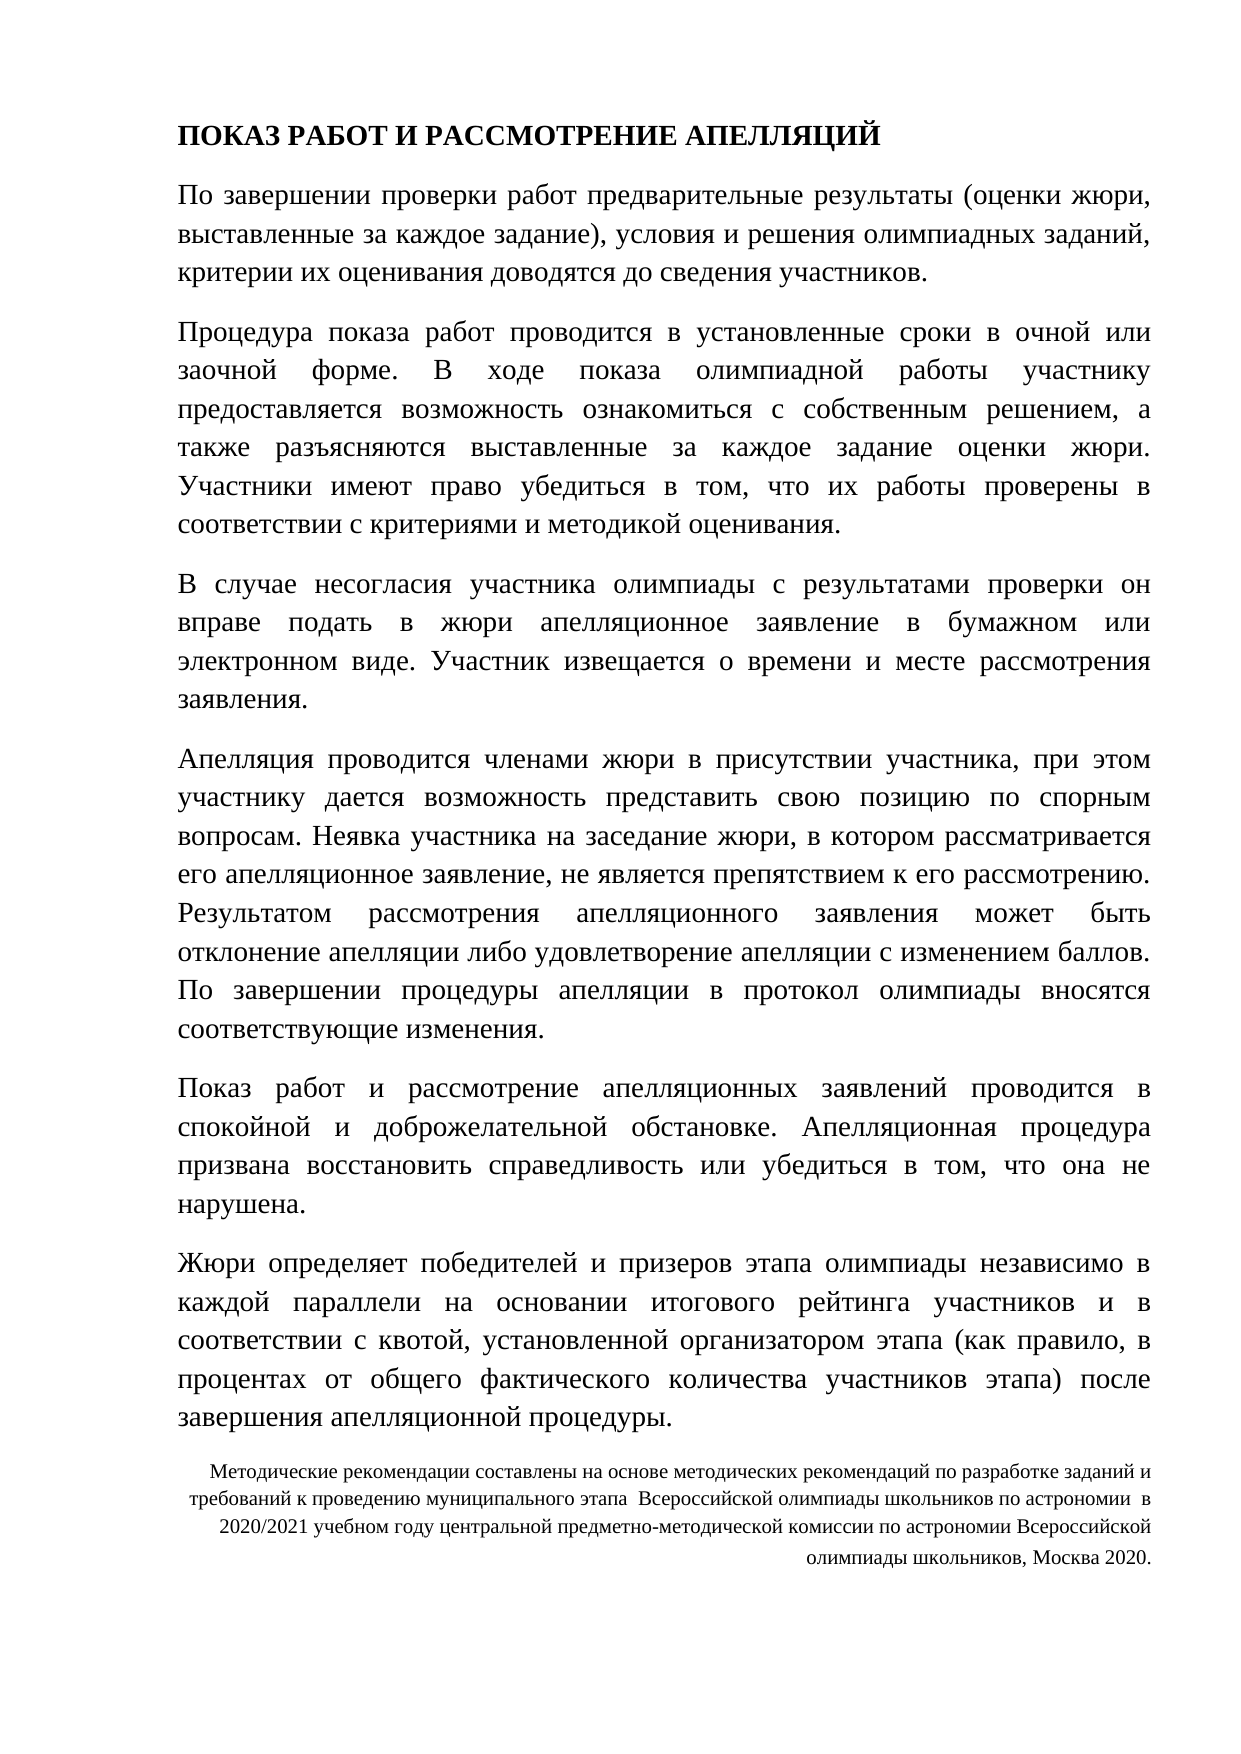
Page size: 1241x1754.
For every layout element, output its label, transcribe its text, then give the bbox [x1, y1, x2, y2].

text Жюри определяет победителей и призеров этапа олимпиады независимо в каждой параллели на основании итогового рейтинга участников и в соответствии с квотой, установленной организатором этапа (как правило, в процентах от общего фактического количества участников этапа) после завершения апелляционной процедуры. [177, 1245, 1152, 1433]
text Методические рекомендации составлены на основе методических рекомендаций по разработке заданий и требований к проведению муниципального этапа Всероссийской олимпиады школьников по астрономии в 2020/2021 учебном году центральной предметно-методической комиссии по астрономии Всероссийской олимпиады школьников, Москва 2020. [177, 1459, 1152, 1570]
text По завершении проверки работ предварительные результаты (оценки жюри, выставленные за каждое задание), условия и решения олимпиадных заданий, критерии их оценивания доводятся до сведения участников. [177, 177, 1152, 288]
text Показ работ и рассмотрение апелляционных заявлений проводится в спокойной и доброжелательной обстановке. Апелляционная процедура призвана восстановить справедливость или убедиться в том, что она не нарушена. [177, 1070, 1152, 1219]
text В случае несогласия участника олимпиады с результатами проверки он вправе подать в жюри апелляционное заявление в бумажном или электронном виде. Участник извещается о времени и месте рассмотрения заявления. [177, 566, 1152, 715]
text Апелляция проводится членами жюри в присутствии участника, при этом участнику дается возможность представить свою позицию по спорным вопросам. Неявка участника на заседание жюри, в котором рассматривается его апелляционное заявление, не является препятствием к его рассмотрению. Результатом рассмотрения апелляционного заявления может быть отклонение апелляции либо удовлетворение апелляции с изменением баллов. По завершении процедуры апелляции в протокол олимпиады вносятся соответствующие изменения. [177, 741, 1152, 1044]
text Процедура показа работ проводится в установленные сроки в очной или заочной форме. В ходе показа олимпиадной работы участнику предоставляется возможность ознакомиться с собственным решением, а также разъясняются выставленные за каждое задание оценки жюри. Участники имеют право убедиться в том, что их работы проверены в соответствии с критериями и методикой оценивания. [177, 314, 1152, 540]
text ПОКАЗ РАБОТ И РАССМОТРЕНИЕ АПЕЛЛЯЦИЙ [177, 118, 1152, 152]
